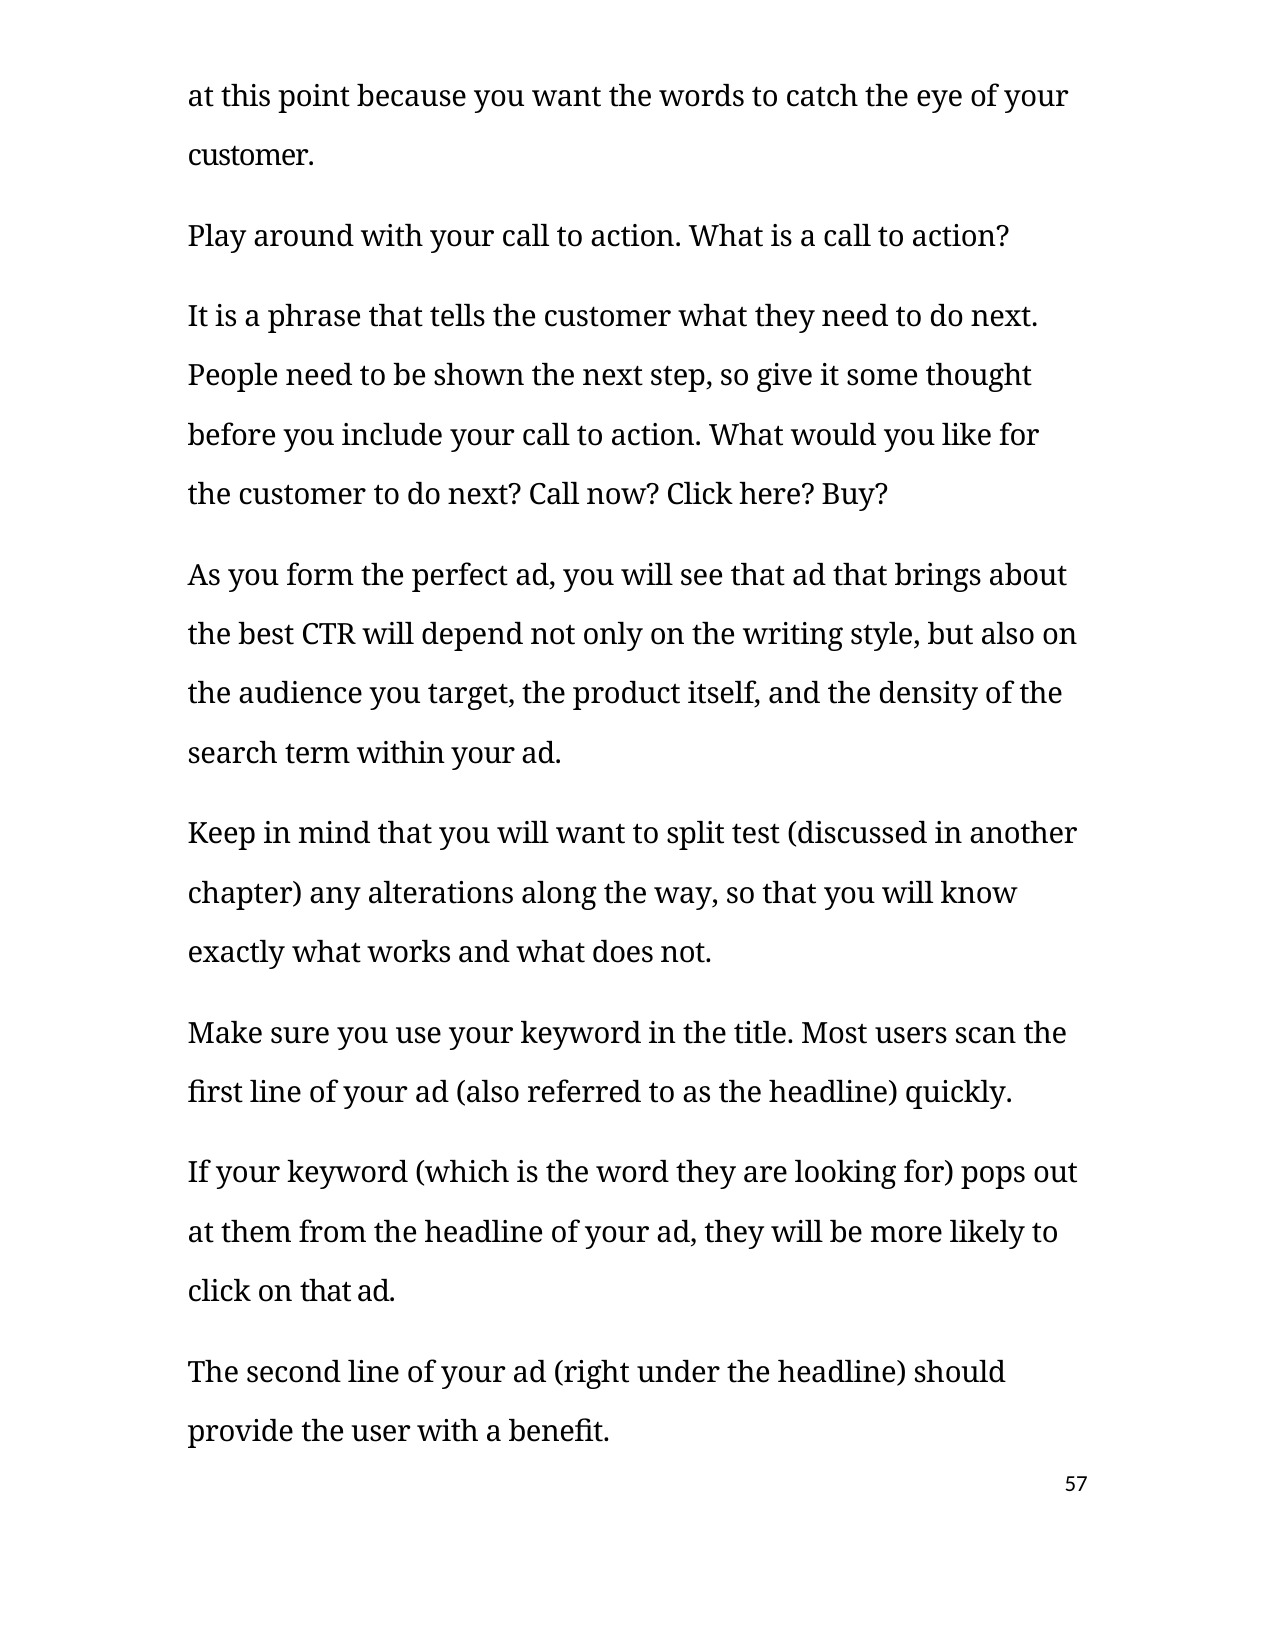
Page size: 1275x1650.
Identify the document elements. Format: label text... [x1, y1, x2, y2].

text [187, 75, 1087, 174]
text Make sure you use your keyword in the title. Most users scan the first line of your ad (also referred to as the headline) quickly. [187, 1012, 1087, 1111]
text The second line of your ad (right under the headline) should provide the user with a benefit. [187, 1351, 1087, 1450]
text Keep in mind that you will want to split test (discussed in another chapter) any alterations along the way, so that you will know exactly what works and what does not. [187, 813, 1087, 971]
text As you form the perfect ad, you will see that ad that brings about the best CTR will depend not only on the writing style, but also on the audience you target, the product itself, and the density of the search term within your ad. [187, 554, 1087, 772]
text If your keyword (which is the word they are looking for) pops out at them from the headline of your ad, they will be more likely to click on that ad. [187, 1152, 1087, 1310]
text Play around with your call to action. What is a call to action? [187, 215, 1087, 254]
text It is a phrase that tells the customer what they need to do next. People need to be shown the next step, so give it some thought before you include your call to action. What would you like for the customer to do next? Call now? Click here? Buy? [187, 295, 1087, 513]
